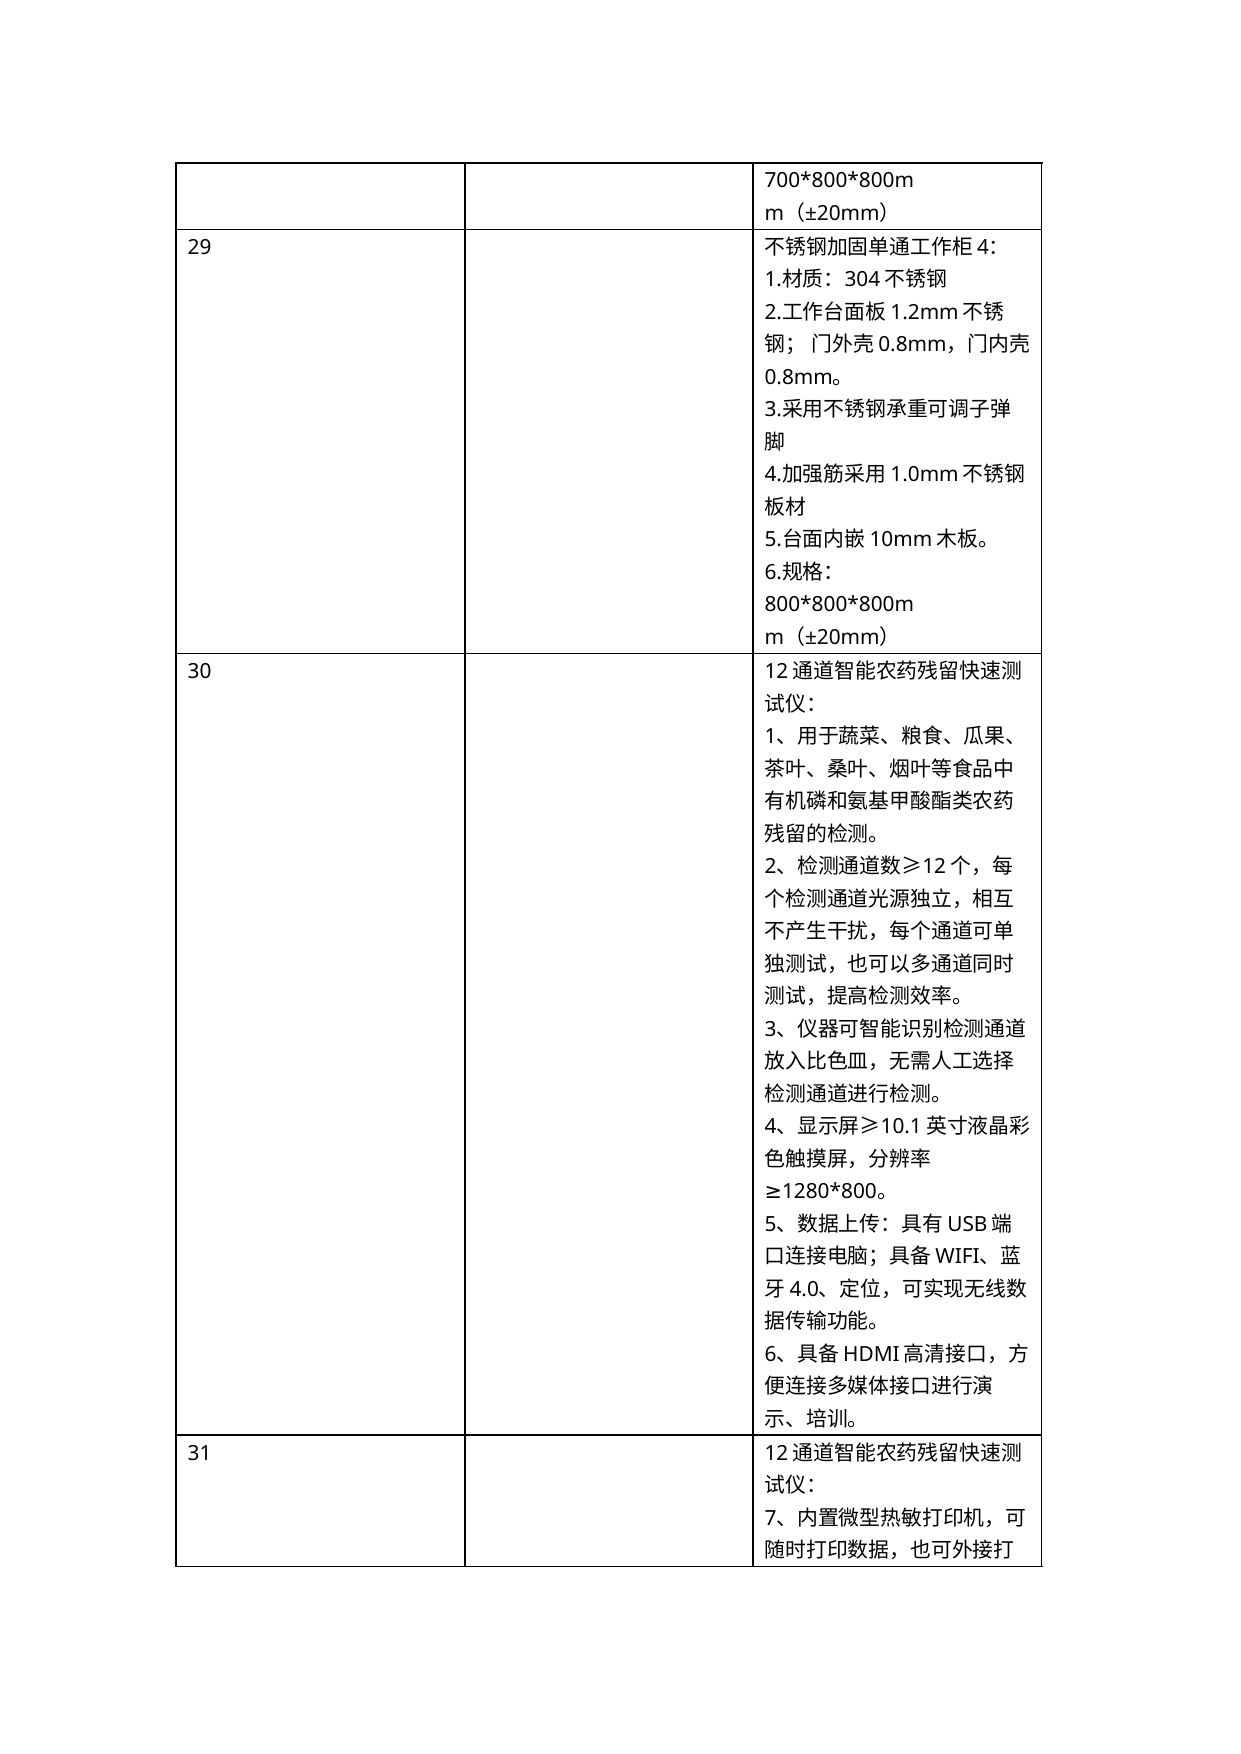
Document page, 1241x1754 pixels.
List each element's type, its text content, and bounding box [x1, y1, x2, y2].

table_cell [466, 1436, 752, 1566]
table_cell 29 [177, 230, 464, 653]
table_cell 28 [177, 164, 464, 228]
table_cell [466, 654, 752, 1434]
table_cell 31 [177, 1436, 464, 1566]
table_cell 12通道智能农药残留快速测试仪： 1、用于蔬菜、粮食、瓜果、茶叶、桑叶、烟叶等食品中有机磷和氨基甲酸酯类农药残留的检测。 2、检测通道数≥12个，每个检测通道光源独立，相互不产生干扰，每个通道可单独测试，也可以多通道同时测试，提高检测效率。 3、仪器可智能识别检测通道放入比色皿，无需人工选择检测通道进行检测。 4、显示屏≥10.1英寸液晶彩色触摸屏，分辨率≥1280*800。 5、数据上传：具有USB端口连接电脑；具备WIFI、蓝牙4.0、定位，可实现无线数据传输功能。 6、具备HDMI高清接口，方便连接多媒体接口进行演示、培训。 [754, 654, 1041, 1434]
table_cell 30 [177, 654, 464, 1434]
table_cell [754, 1436, 1041, 1566]
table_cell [754, 164, 1041, 228]
table_cell [466, 230, 752, 653]
table_cell 不锈钢加固单通工作柜4： 1.材质：304不锈钢 2.工作台面板1.2mm不锈钢； 门外壳0.8mm，门内壳0.8mm。 3.采用不锈钢承重可调子弹脚 4.加强筋采用1.0mm不锈钢板材 5.台面内嵌10mm木板。 6.规格：800*800*800mm（±20mm） [754, 230, 1041, 653]
table_cell [466, 164, 752, 228]
